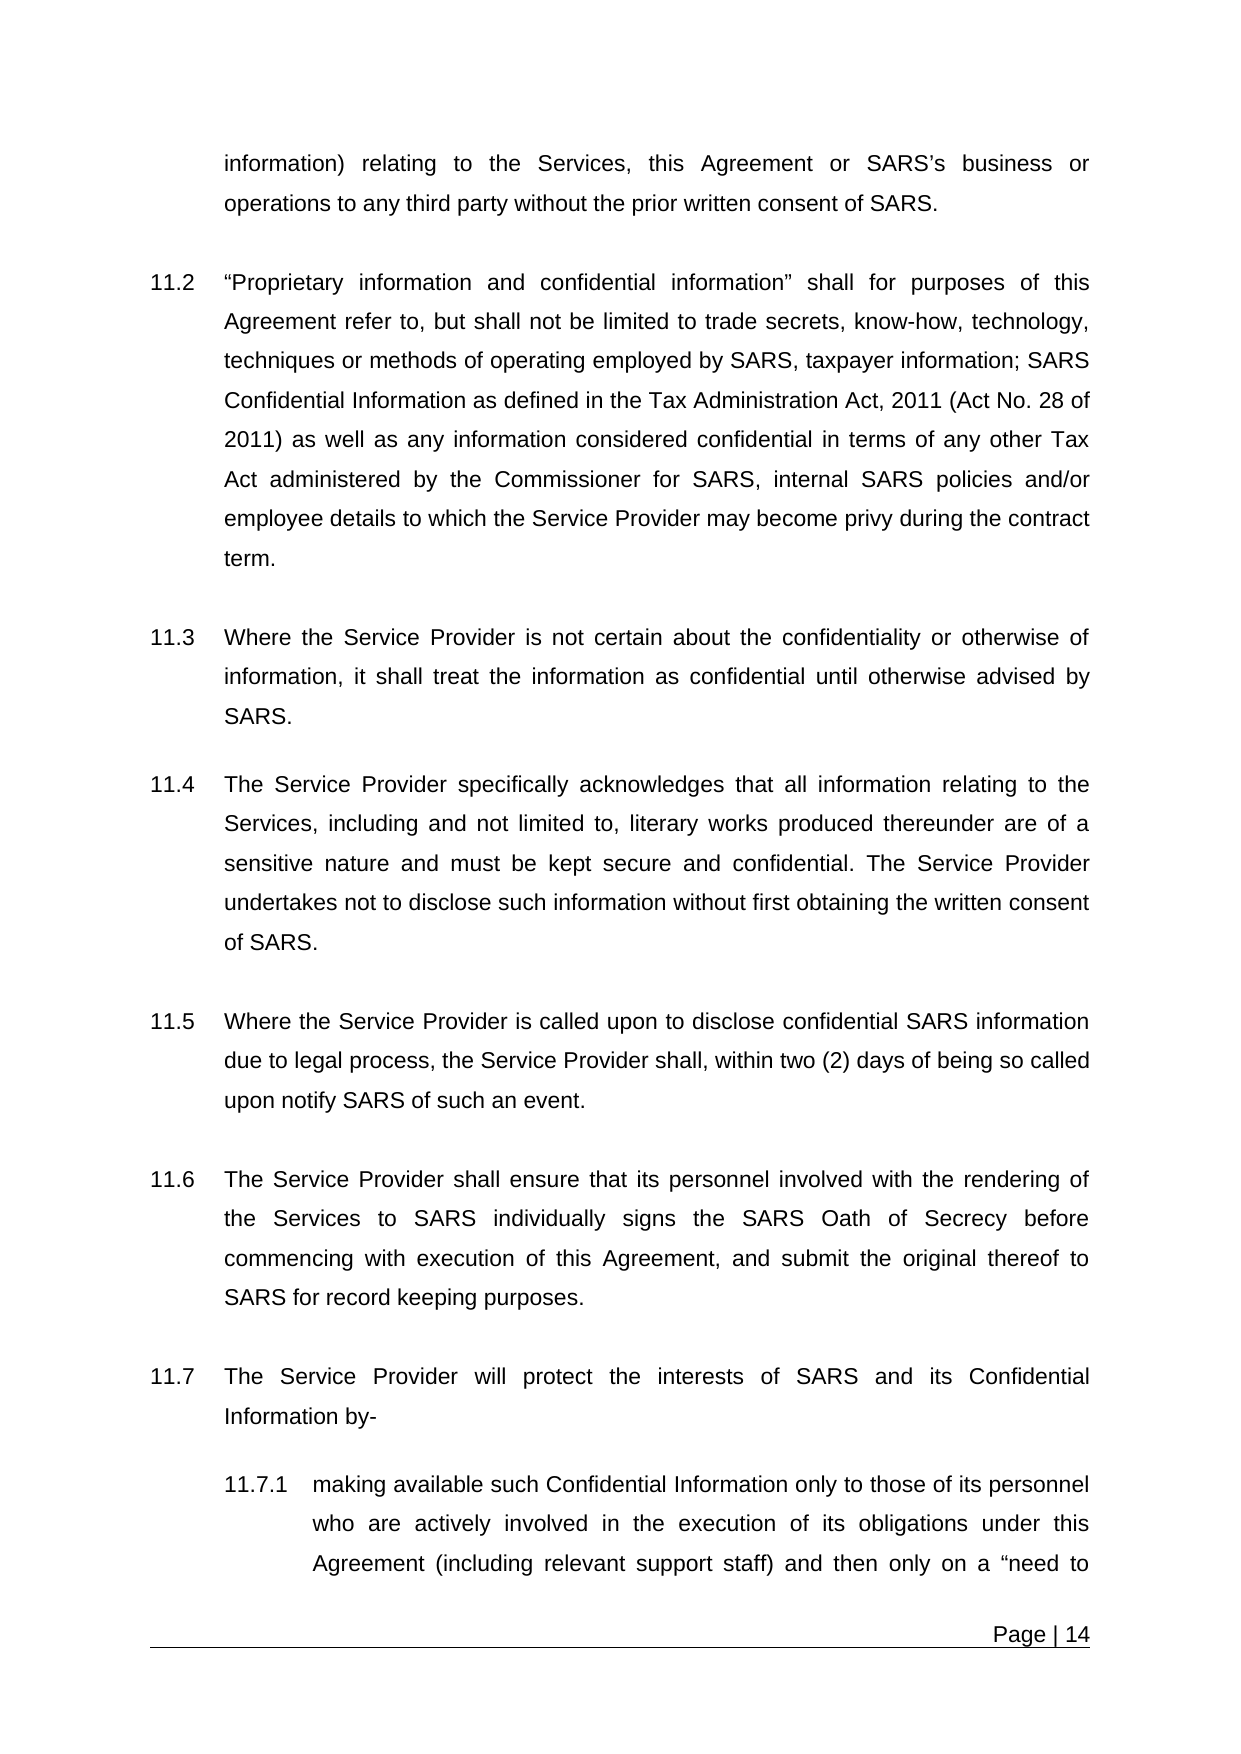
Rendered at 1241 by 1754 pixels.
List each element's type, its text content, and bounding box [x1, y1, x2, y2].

list Where the Service Provider is not certain about the confidentiality or otherwise of information, it shall treat the information as confidential until otherwise advised by SARS. [150, 624, 1090, 729]
list Where the Service Provider is called upon to disclose confidential SARS information due to legal process, the Service Provider shall, within two (2) days of being so called upon notify SARS of such an event. [150, 1008, 1090, 1113]
list “Proprietary information and confidential information” shall for purposes of this Agreement refer to, but shall not be limited to trade secrets, know-how, technology, techniques or methods of operating employed by SARS, taxpayer information; SARS Confidential Information as defined in the Tax Administration Act, 2011 (Act No. 28 of 2011) as well as any information considered confidential in terms of any other Tax Act administered by the Commissioner for SARS, internal SARS policies and/or employee details to which the Service Provider may become privy during the contract term. [150, 268, 1090, 571]
list The Service Provider specifically acknowledges that all information relating to the Services, including and not limited to, literary works produced thereunder are of a sensitive nature and must be kept secure and confidential. The Service Provider undertakes not to disclose such information without first obtaining the written consent of SARS. [150, 771, 1090, 955]
list The Service Provider shall ensure that its personnel involved with the rendering of the Services to SARS individually signs the SARS Oath of Secrecy before commencing with execution of this Agreement, and submit the original thereof to SARS for record keeping purposes. [150, 1166, 1090, 1311]
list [150, 150, 1090, 216]
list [224, 1471, 1090, 1576]
list The Service Provider will protect the interests of SARS and its Confidential Information by- [150, 1363, 1090, 1429]
